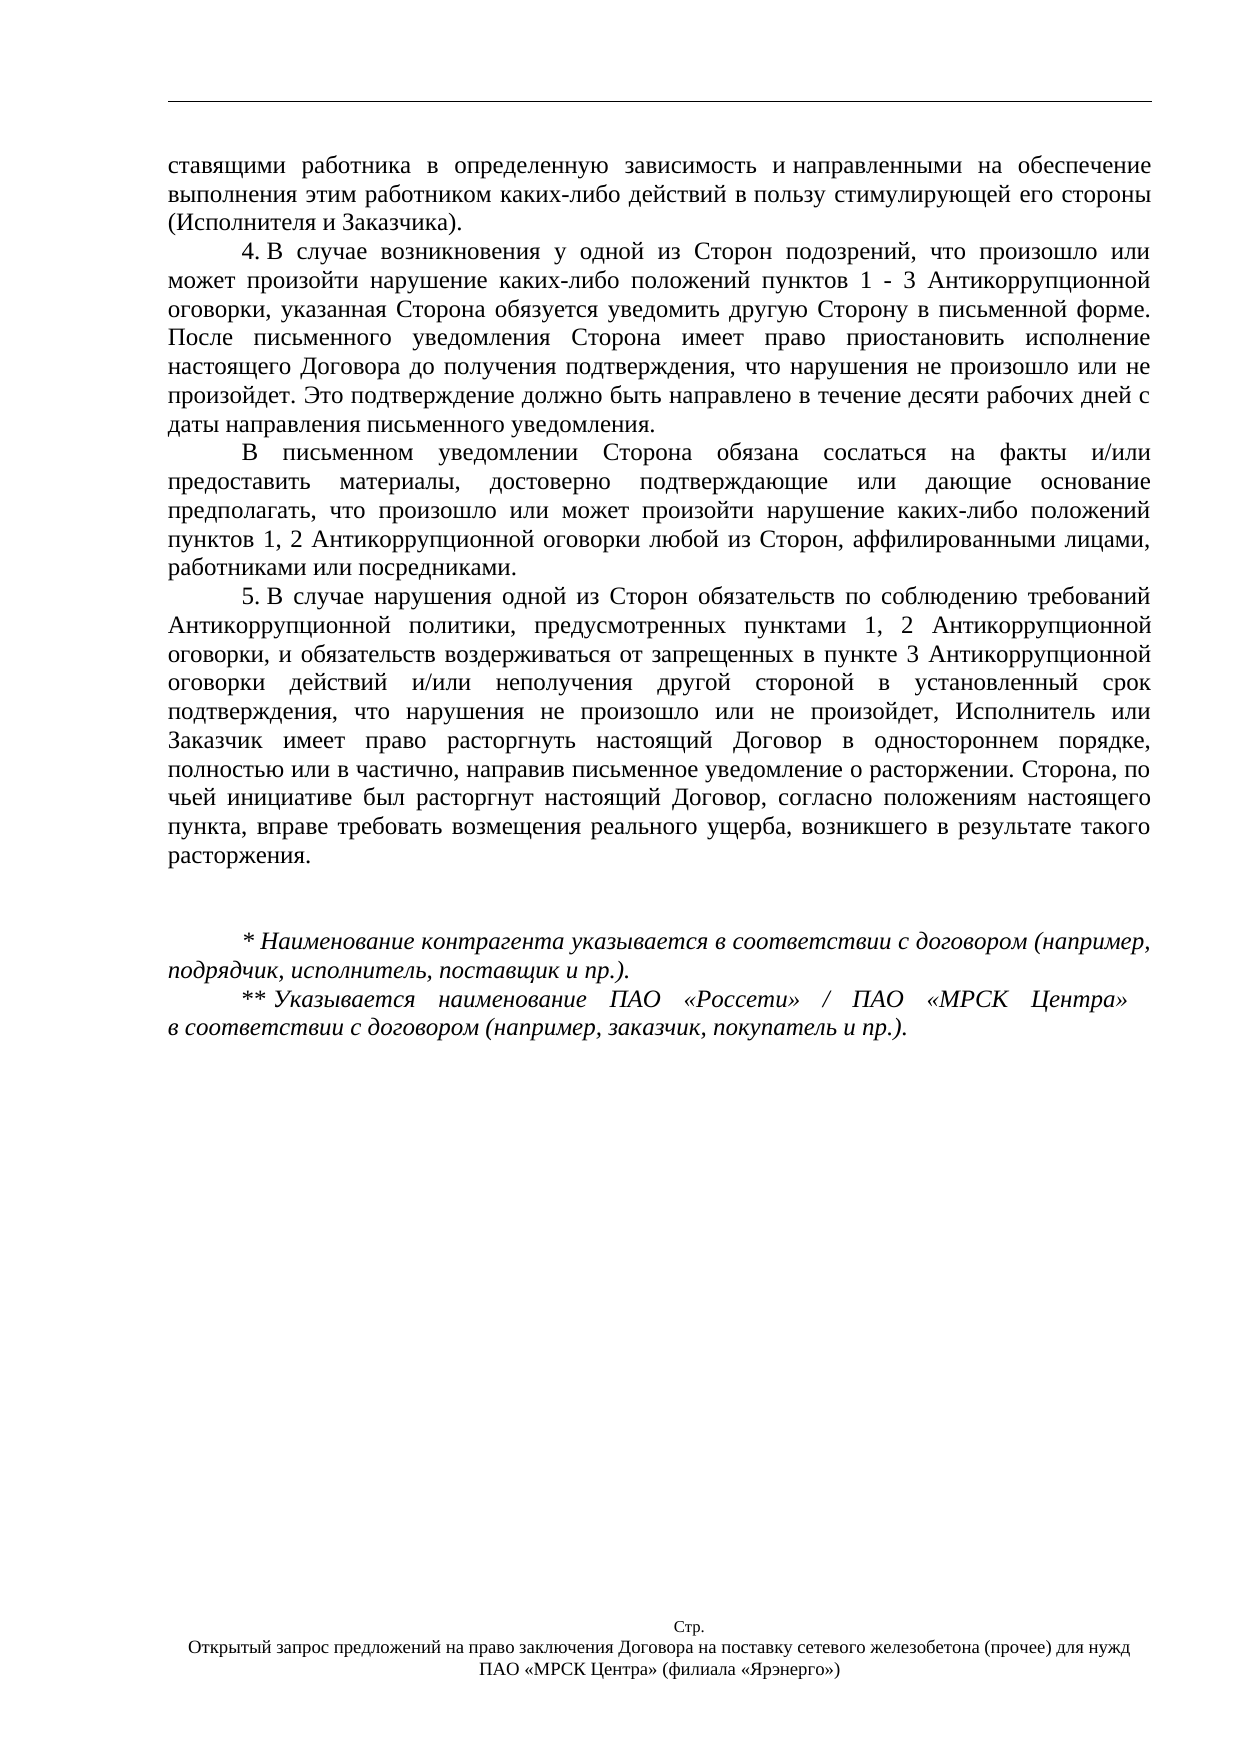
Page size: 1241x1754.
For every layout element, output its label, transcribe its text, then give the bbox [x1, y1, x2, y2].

text 4. В случае возникновения у одной из Сторон подозрений, что произошло или может произойти нарушение каких-либо положений пунктов 1 - 3 Антикоррупционной оговорки, указанная Сторона обязуется уведомить другую Сторону в письменной форме. После письменного уведомления Сторона имеет право приостановить исполнение настоящего Договора до получения подтверждения, что нарушения не произошло или не произойдет. Это подтверждение должно быть направлено в течение десяти рабочих дней с даты направления письменного уведомления. [168, 236, 1152, 437]
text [168, 150, 1152, 236]
text В письменном уведомлении Сторона обязана сослаться на факты и/или предоставить материалы, достоверно подтверждающие или дающие основание предполагать, что произошло или может произойти нарушение каких-либо положений пунктов 1, 2 Антикоррупционной оговорки любой из Сторон, аффилированными лицами, работниками или посредниками. [168, 437, 1152, 581]
text * Наименование контрагента указывается в соответствии с договором (например, подрядчик, исполнитель, поставщик и пр.). [168, 926, 1152, 984]
text ** Указывается наименование ПАО «Россети» / ПАО «МРСК Центра» в соответствии с договором (например, заказчик, покупатель и пр.). [168, 984, 1152, 1041]
text 5. В случае нарушения одной из Сторон обязательств по соблюдению требований Антикоррупционной политики, предусмотренных пунктами 1, 2 Антикоррупционной оговорки, и обязательств воздерживаться от запрещенных в пункте 3 Антикоррупционной оговорки действий и/или неполучения другой стороной в установленный срок подтверждения, что нарушения не произошло или не произойдет, Исполнитель или Заказчик имеет право расторгнуть настоящий Договор в одностороннем порядке, полностью или в частично, направив письменное уведомление о расторжении. Сторона, по чьей инициативе был расторгнут настоящий Договор, согласно положениям настоящего пункта, вправе требовать возмещения реального ущерба, возникшего в результате такого расторжения. [168, 581, 1152, 869]
